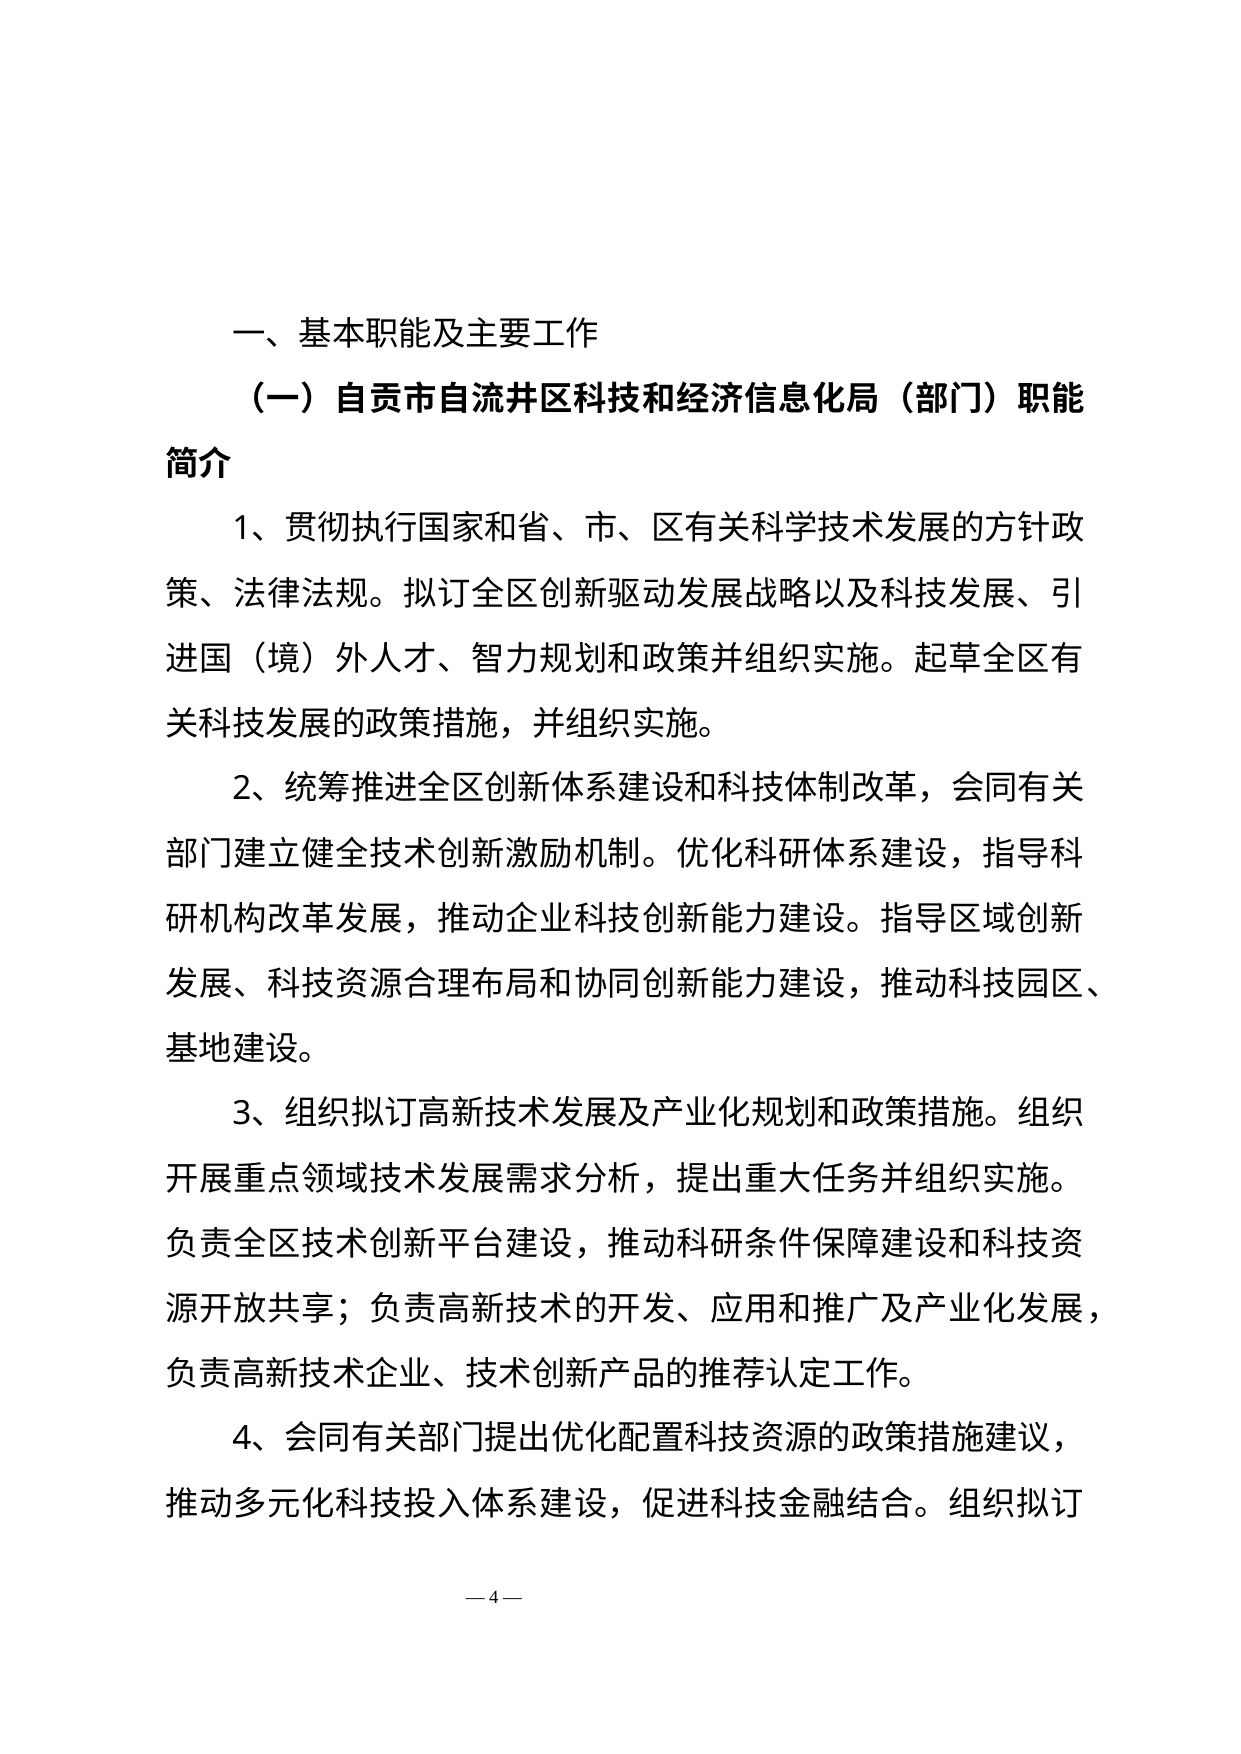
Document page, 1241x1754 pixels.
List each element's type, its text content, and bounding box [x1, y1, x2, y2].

text 3、组织拟订高新技术发展及产业化规划和政策措施。组织开展重点领域技术发展需求分析，提出重大任务并组织实施。负责全区技术创新平台建设，推动科研条件保障建设和科技资源开放共享；负责高新技术的开发、应用和推广及产业化发展，负责高新技术企业、技术创新产品的推荐认定工作。 [165, 1078, 1087, 1403]
text 1、贯彻执行国家和省、市、区有关科学技术发展的方针政策、法律法规。拟订全区创新驱动发展战略以及科技发展、引进国（境）外人才、智力规划和政策并组织实施。起草全区有关科技发展的政策措施，并组织实施。 [165, 493, 1087, 753]
text 2、统筹推进全区创新体系建设和科技体制改革，会同有关部门建立健全技术创新激励机制。优化科研体系建设，指导科研机构改革发展，推动企业科技创新能力建设。指导区域创新发展、科技资源合理布局和协同创新能力建设，推动科技园区、基地建设。 [165, 753, 1087, 1078]
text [165, 1403, 1087, 1533]
text （一）自贡市自流井区科技和经济信息化局（部门）职能简介 [165, 363, 1087, 493]
text 一、基本职能及主要工作 [165, 298, 1087, 363]
